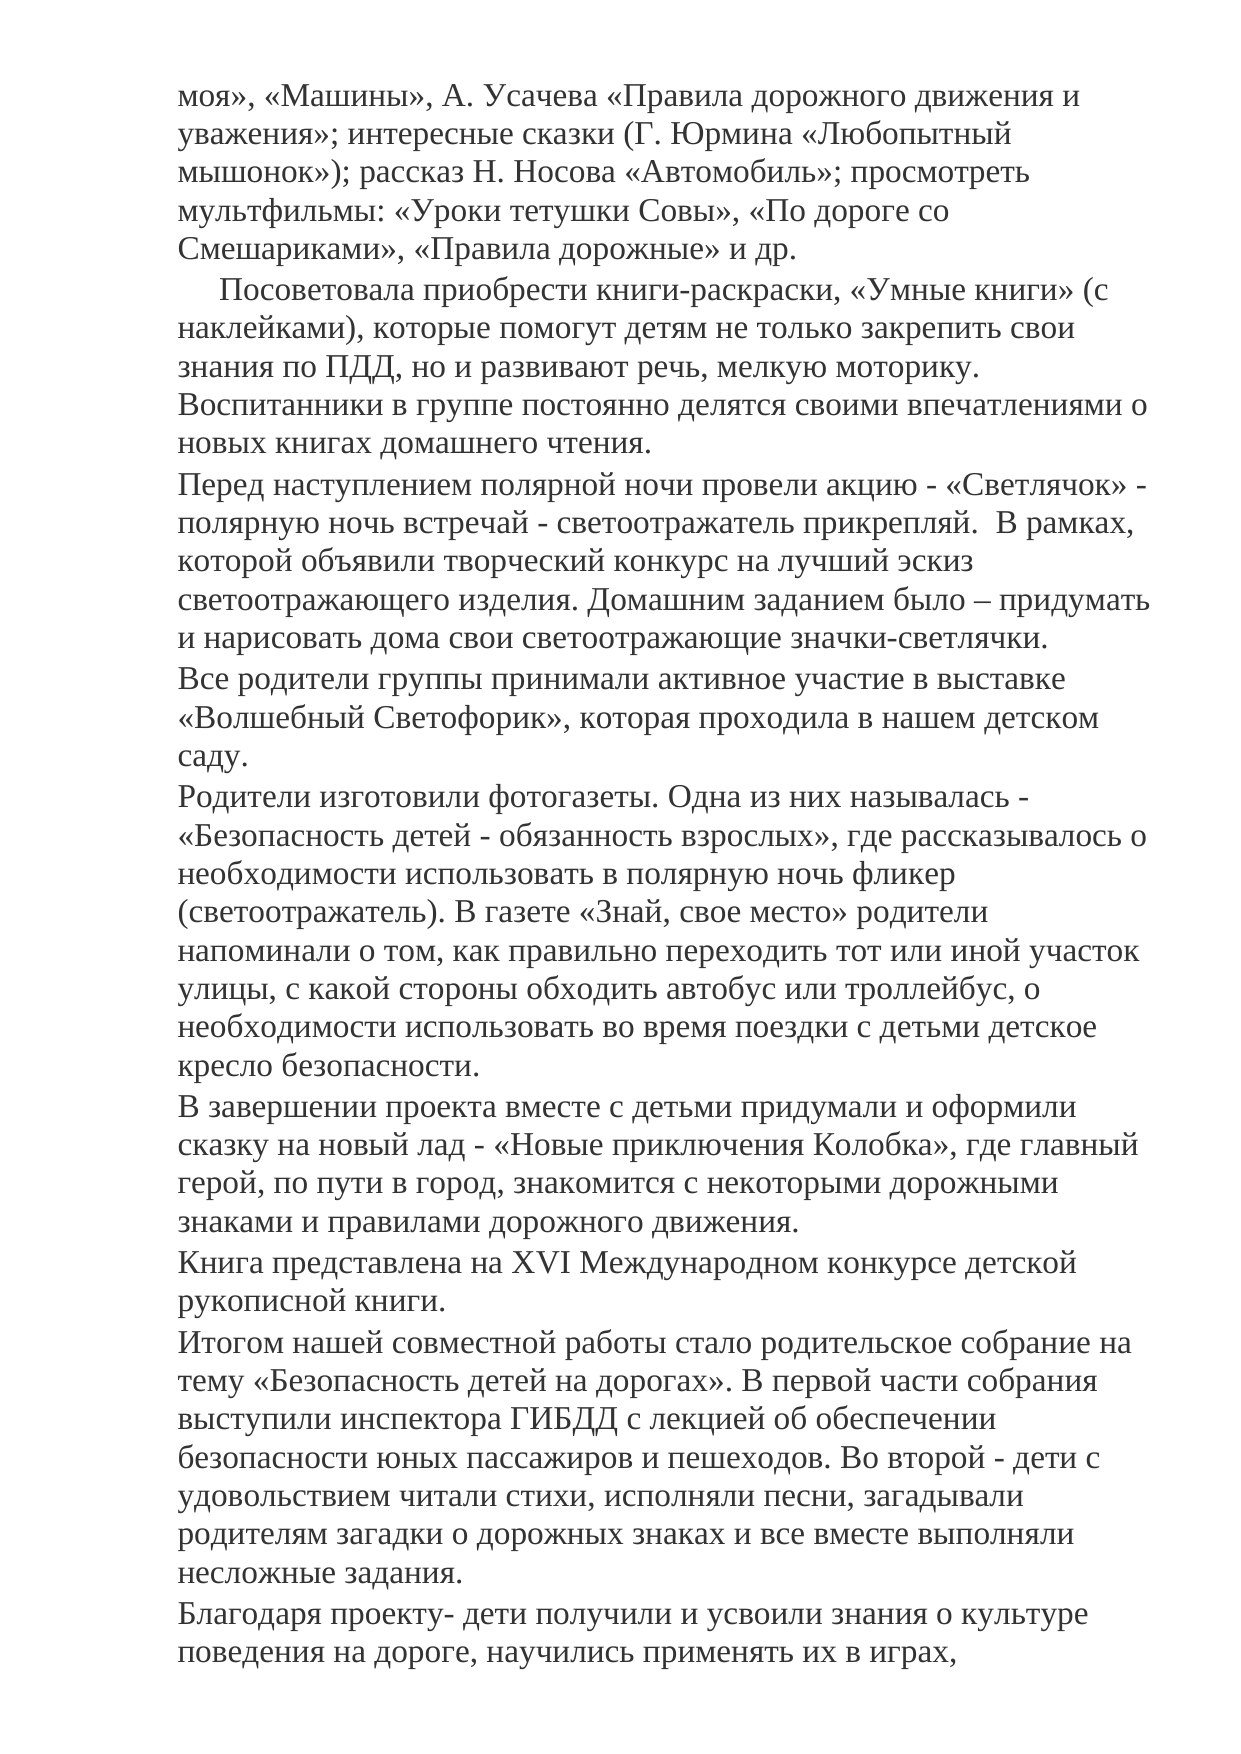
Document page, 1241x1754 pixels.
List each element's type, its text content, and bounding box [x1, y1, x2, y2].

text Перед наступлением полярной ночи провели акцию - «Светлячок» - полярную ночь встречай - светоотражатель прикрепляй. В рамках, которой объявили творческий конкурс на лучший эскиз светоотражающего изделия. Домашним заданием было – придумать и нарисовать дома свои светоотражающие значки-светлячки. [177, 464, 1152, 656]
text Родители изготовили фотогазеты. Одна из них называлась - «Безопасность детей - обязанность взрослых», где рассказывалось о необходимости использовать в полярную ночь фликер (светоотражатель). В газете «Знай, свое место» родители напоминали о том, как правильно переходить тот или иной участок улицы, с какой стороны обходить автобус или троллейбус, о необходимости использовать во время поездки с детьми детское кресло безопасности. [177, 777, 1152, 1083]
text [177, 1593, 1152, 1670]
text Книга представлена на ХVI Международном конкурсе детской рукописной книги. [177, 1242, 1152, 1319]
text Итогом нашей совместной работы стало родительское собрание на тему «Безопасность детей на дорогах». В первой части собрания выступили инспектора ГИБДД с лекцией об обеспечении безопасности юных пассажиров и пешеходов. Во второй - дети с удовольствием читали стихи, исполняли песни, загадывали родителям загадки о дорожных знаках и все вместе выполняли несложные задания. [177, 1322, 1152, 1590]
text Посоветовала приобрести книги-раскраски, «Умные книги» (с наклейками), которые помогут детям не только закрепить свои знания по ПДД, но и развивают речь, мелкую моторику. Воспитанники в группе постоянно делятся своими впечатлениями о новых книгах домашнего чтения. [177, 269, 1152, 461]
text В завершении проекта вместе с детьми придумали и оформили сказку на новый лад - «Новые приключения Колобка», где главный герой, по пути в город, знакомится с некоторыми дорожными знаками и правилами дорожного движения. [177, 1086, 1152, 1239]
text Все родители группы принимали активное участие в выставке «Волшебный Светофорик», которая проходила в нашем детском саду. [177, 659, 1152, 774]
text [177, 75, 1152, 267]
